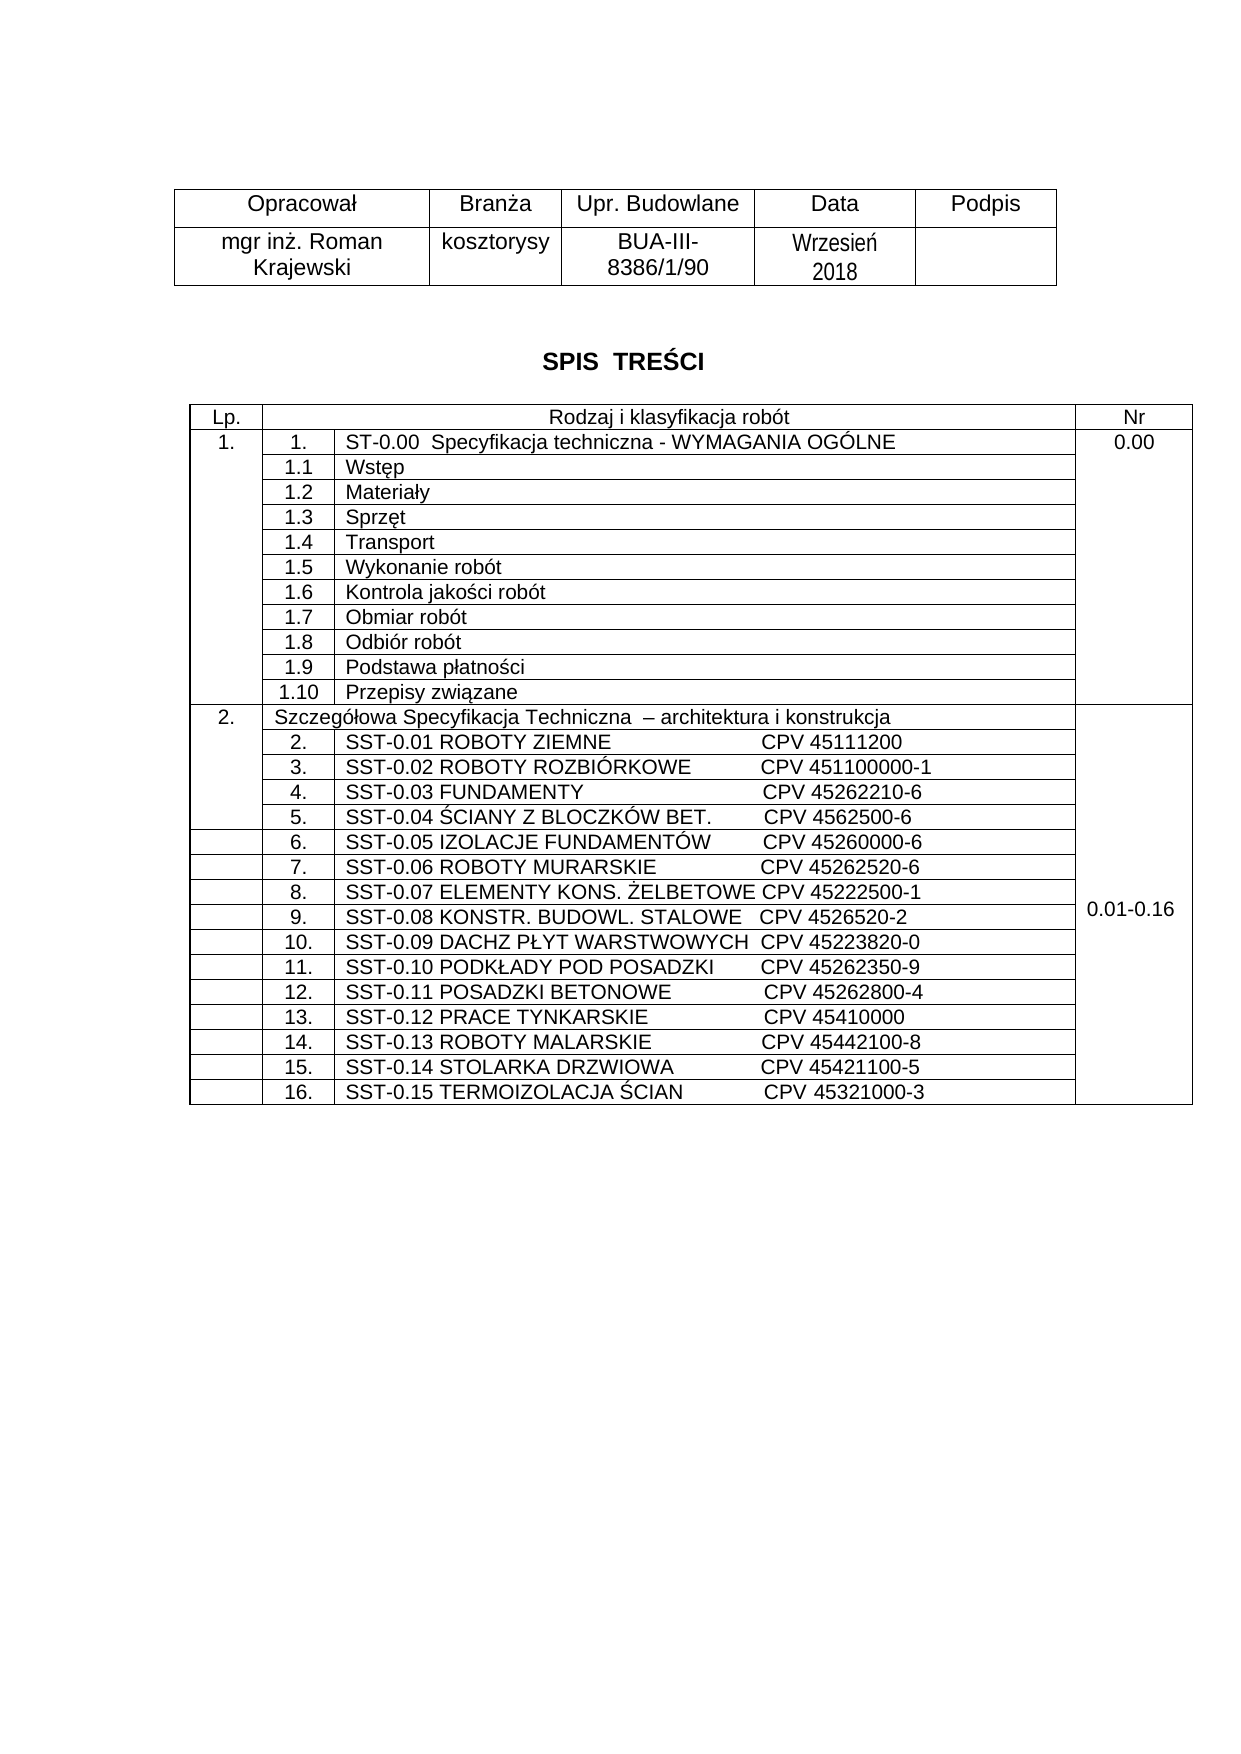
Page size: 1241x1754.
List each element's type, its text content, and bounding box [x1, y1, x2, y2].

table_cell 1.3 [263, 505, 334, 529]
table_cell 15. [263, 1055, 334, 1079]
table_cell [191, 1080, 262, 1104]
table_cell SST-0.10 PODKŁADY POD POSADZKI CPV 45262350-9 [335, 955, 1075, 979]
table_cell [916, 228, 1056, 285]
table_cell Sprzęt [335, 505, 1075, 529]
table_cell 8. [263, 880, 334, 904]
table_cell SST-0.13 ROBOTY MALARSKIE CPV 45442100-8 [335, 1030, 1075, 1054]
table_cell 13. [263, 1005, 334, 1029]
table_cell SST-0.15 TERMOIZOLACJA ŚCIAN CPV 45321000-3 [335, 1080, 1075, 1104]
table_cell 7. [263, 855, 334, 879]
table_cell [191, 1030, 262, 1054]
table_cell BUA-III-8386/1/90 [562, 228, 754, 285]
table_cell 1.10 [263, 680, 334, 704]
table_cell 2. [263, 730, 334, 754]
table_cell 1. [263, 430, 334, 454]
table_cell SST-0.09 DACHZ PŁYT WARSTWOWYCH CPV 45223820-0 [335, 930, 1075, 954]
table_cell [191, 955, 262, 979]
table_cell SST-0.04 ŚCIANY Z BLOCZKÓW BET. CPV 4562500-6 [335, 805, 1075, 829]
table_cell 1.6 [263, 580, 334, 604]
table_cell [191, 880, 262, 904]
table_cell 1. [191, 430, 262, 704]
table_cell 2. [191, 705, 262, 829]
table_cell [191, 1005, 262, 1029]
table_header Opracował [175, 190, 429, 227]
table_cell [191, 1055, 262, 1079]
table_cell SST-0.01 ROBOTY ZIEMNE CPV 45111200 [335, 730, 1075, 754]
table_cell [191, 930, 262, 954]
table_cell 3. [263, 755, 334, 779]
table_cell SST-0.11 POSADZKI BETONOWE CPV 45262800-4 [335, 980, 1075, 1004]
table_cell Wrzesień 2018 [755, 228, 915, 285]
table_cell Podstawa płatności [335, 655, 1075, 679]
table_cell kosztorysy [430, 228, 561, 285]
table_cell 5. [263, 805, 334, 829]
table_cell 1.8 [263, 630, 334, 654]
table_cell SST-0.06 ROBOTY MURARSKIE CPV 45262520-6 [335, 855, 1075, 879]
table_cell SST-0.05 IZOLACJE FUNDAMENTÓW CPV 45260000-6 [335, 830, 1075, 854]
table_cell [191, 855, 262, 879]
table_cell 1.9 [263, 655, 334, 679]
table_header Rodzaj i klasyfikacja robót [263, 405, 1075, 429]
table_cell [191, 905, 262, 929]
table_header Lp. [191, 405, 262, 429]
table_header Upr. Budowlane [562, 190, 754, 227]
table_cell Obmiar robót [335, 605, 1075, 629]
table_cell 0.01-0.16 [1076, 705, 1192, 1104]
table_cell Transport [335, 530, 1075, 554]
table_cell Kontrola jakości robót [335, 580, 1075, 604]
table_header Data [755, 190, 915, 227]
table_cell 1.5 [263, 555, 334, 579]
table_cell [191, 980, 262, 1004]
table_cell [191, 830, 262, 854]
table_cell SST-0.07 ELEMENTY KONS. ŻELBETOWE CPV 45222500-1 [335, 880, 1075, 904]
table_cell 0.00 [1076, 430, 1192, 704]
table_cell SST-0.08 KONSTR. BUDOWL. STALOWE CPV 4526520-2 [335, 905, 1075, 929]
table_cell 9. [263, 905, 334, 929]
table_header Podpis [916, 190, 1056, 227]
table_cell SST-0.02 ROBOTY ROZBIÓRKOWE CPV 451100000-1 [335, 755, 1075, 779]
table_cell Materiały [335, 480, 1075, 504]
table_header Nr [1076, 405, 1192, 429]
table_cell 1.2 [263, 480, 334, 504]
table_cell 6. [263, 830, 334, 854]
table_cell ST-0.00 Specyfikacja techniczna - WYMAGANIA OGÓLNE [335, 430, 1075, 454]
table_cell SST-0.12 PRACE TYNKARSKIE CPV 45410000 [335, 1005, 1075, 1029]
text SPIS TREŚCI [201, 347, 1046, 375]
table_cell 14. [263, 1030, 334, 1054]
table_cell Wykonanie robót [335, 555, 1075, 579]
table_cell mgr inż. Roman Krajewski [175, 228, 429, 285]
table_cell 1.1 [263, 455, 334, 479]
table_cell 10. [263, 930, 334, 954]
table_cell Przepisy związane [335, 680, 1075, 704]
table_cell Odbiór robót [335, 630, 1075, 654]
table_cell 16. [263, 1080, 334, 1104]
table_cell Szczegółowa Specyfikacja Techniczna – architektura i konstrukcja [263, 705, 1075, 729]
table_cell 11. [263, 955, 334, 979]
table_cell SST-0.14 STOLARKA DRZWIOWA CPV 45421100-5 [335, 1055, 1075, 1079]
table_cell 1.7 [263, 605, 334, 629]
table_cell 12. [263, 980, 334, 1004]
table_cell 4. [263, 780, 334, 804]
table_cell 1.4 [263, 530, 334, 554]
table_cell SST-0.03 FUNDAMENTY CPV 45262210-6 [335, 780, 1075, 804]
table_cell Wstęp [335, 455, 1075, 479]
table_header Branża [430, 190, 561, 227]
